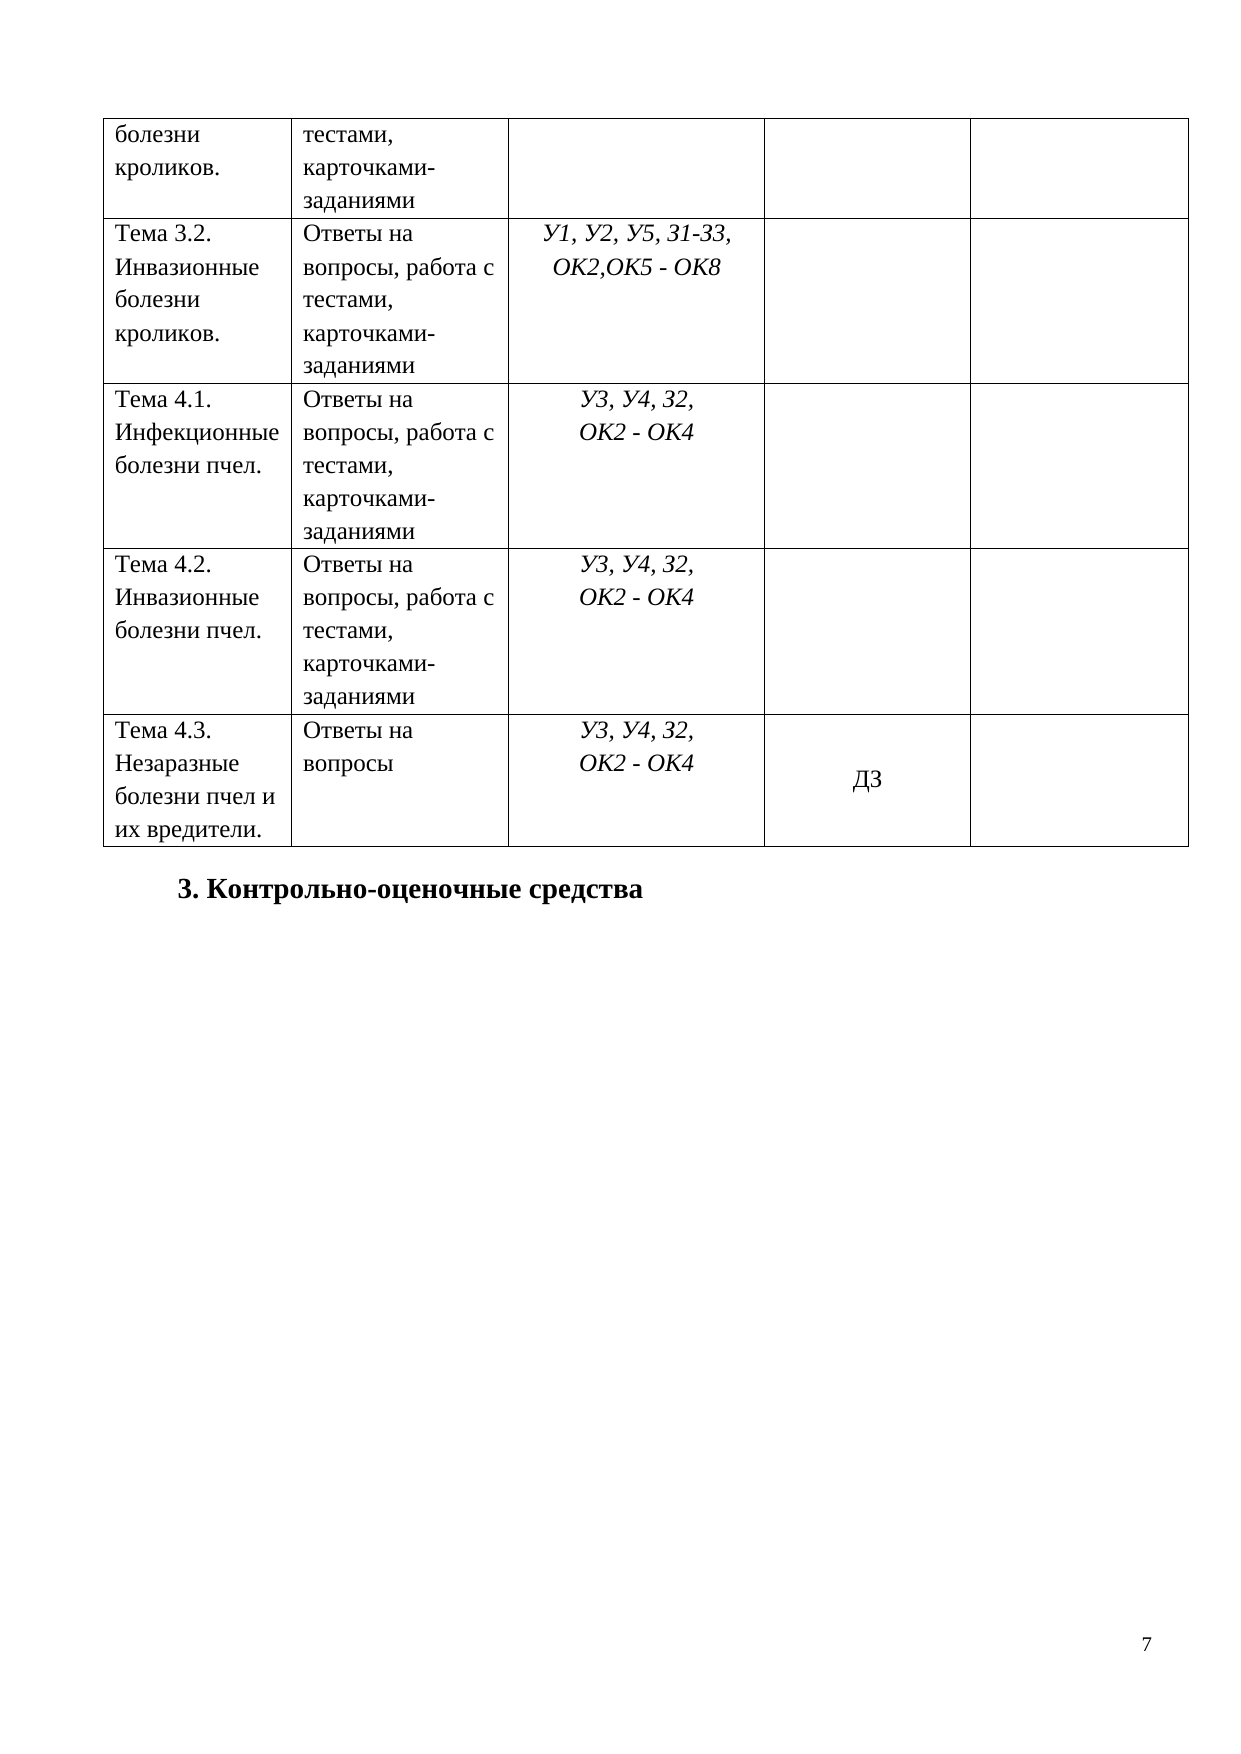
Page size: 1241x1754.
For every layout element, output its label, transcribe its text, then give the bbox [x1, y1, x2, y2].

table_cell [971, 549, 1188, 714]
table_cell Тема 3.2. Инвазионные болезни кроликов. [104, 219, 291, 383]
table_cell У1, У2, У5, З1-З3, ОК2,ОК5 - ОК8 [509, 219, 764, 383]
table_cell У3, У4, З2, ОК2 - ОК4 [509, 549, 764, 714]
table_cell Тема 4.2. Инвазионные болезни пчел. [104, 549, 291, 714]
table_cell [509, 119, 764, 217]
table_cell [971, 715, 1188, 846]
table_cell [765, 219, 970, 383]
table_cell [971, 219, 1188, 383]
table_cell [765, 119, 970, 217]
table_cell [104, 119, 291, 217]
table_cell У3, У4, З2, ОК2 - ОК4 [509, 715, 764, 846]
table_cell [765, 549, 970, 714]
text 3. Контрольно-оценочные средства [177, 871, 1152, 905]
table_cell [292, 119, 508, 217]
table_cell [971, 119, 1188, 217]
table_cell Ответы на вопросы, работа с тестами, карточками-заданиями [292, 549, 508, 714]
table_cell Ответы на вопросы [292, 715, 508, 846]
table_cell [292, 219, 508, 383]
table_cell У3, У4, З2, ОК2 - ОК4 [509, 384, 764, 548]
table_cell [971, 384, 1188, 548]
table_cell ДЗ [765, 715, 970, 846]
table_cell Тема 4.1. Инфекционные болезни пчел. [104, 384, 291, 548]
table_cell Тема 4.3. Незаразные болезни пчел и их вредители. [104, 715, 291, 846]
table_cell [765, 384, 970, 548]
table_cell Ответы на вопросы, работа с тестами, карточками-заданиями [292, 384, 508, 548]
